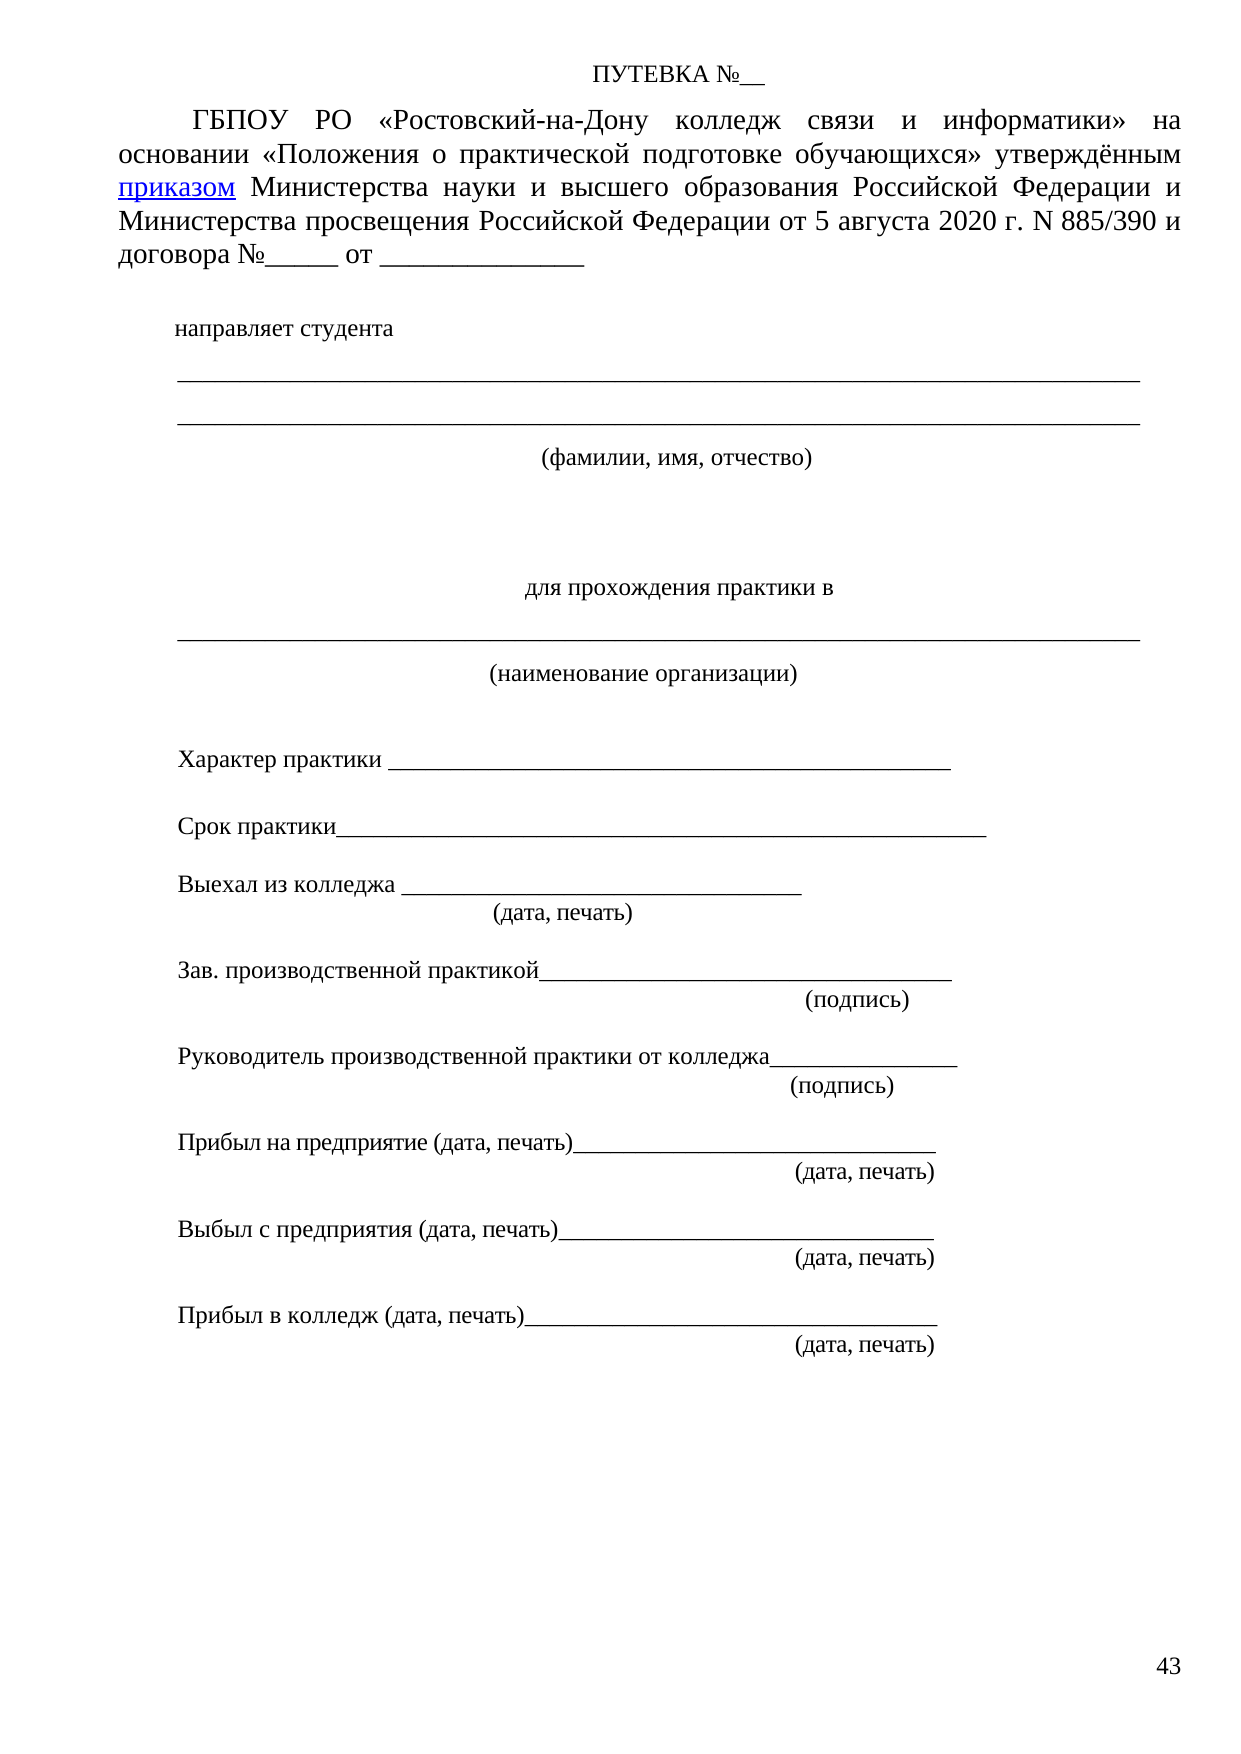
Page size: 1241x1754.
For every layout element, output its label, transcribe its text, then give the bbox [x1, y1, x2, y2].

text (наименование организации) [118, 658, 997, 687]
text Срок практики____________________________________________________ [118, 802, 1190, 840]
text Характер практики _____________________________________________ [118, 744, 1205, 773]
text ГБПОУ РО «Ростовский-на-Дону колледж связи и информатики» на основании «Положения о практической подготовке обучающихся» утверждённым приказом Министерства науки и высшего образования Российской Федерации и Министерства просвещения Российской Федерации от 5 августа 2020 г. N 885/390 и договора №_____ от ______________ [118, 169, 1181, 270]
text _____________________________________________________________________________ [118, 615, 1181, 644]
text _____________________________________________________________________________ [118, 356, 1181, 385]
text (дата, печать) [118, 1156, 1240, 1185]
text Руководитель производственной практики от колледжа_______________ [118, 1041, 1181, 1070]
text направляет студента [118, 313, 1181, 342]
text Выбыл с предприятия (дата, печать)______________________________ [118, 1214, 1191, 1242]
text ГБПОУ РО «Ростовский-на-Дону колледж связи и информатики» на основании «Положения о практической подготовке обучающихся» утверждённым приказом Министерства науки и высшего образования Российской Федерации и Министерства просвещения Российской Федерации от 5 августа 2020 г. N 885/390 и договора №_____ от ______________ [118, 102, 1181, 203]
text Прибыл в колледж (дата, печать)_________________________________ [118, 1300, 1191, 1329]
text Выехал из колледжа ________________________________ [118, 869, 1240, 897]
text _____________________________________________________________________________ [118, 399, 1176, 428]
text Зав. производственной практикой_________________________________ [118, 955, 1240, 984]
text (подпись) [118, 1070, 1181, 1099]
text (дата, печать) [118, 1242, 1240, 1271]
text (дата, печать) [118, 1329, 1240, 1357]
text (дата, печать) [118, 897, 1240, 926]
text (фамилии, имя, отчество) [118, 442, 1176, 471]
text Прибыл на предприятие (дата, печать)_____________________________ [118, 1127, 1191, 1156]
text для прохождения практики в [118, 572, 1181, 601]
text (подпись) [118, 984, 1181, 1012]
text ПУТЕВКА №__ [177, 59, 1179, 88]
